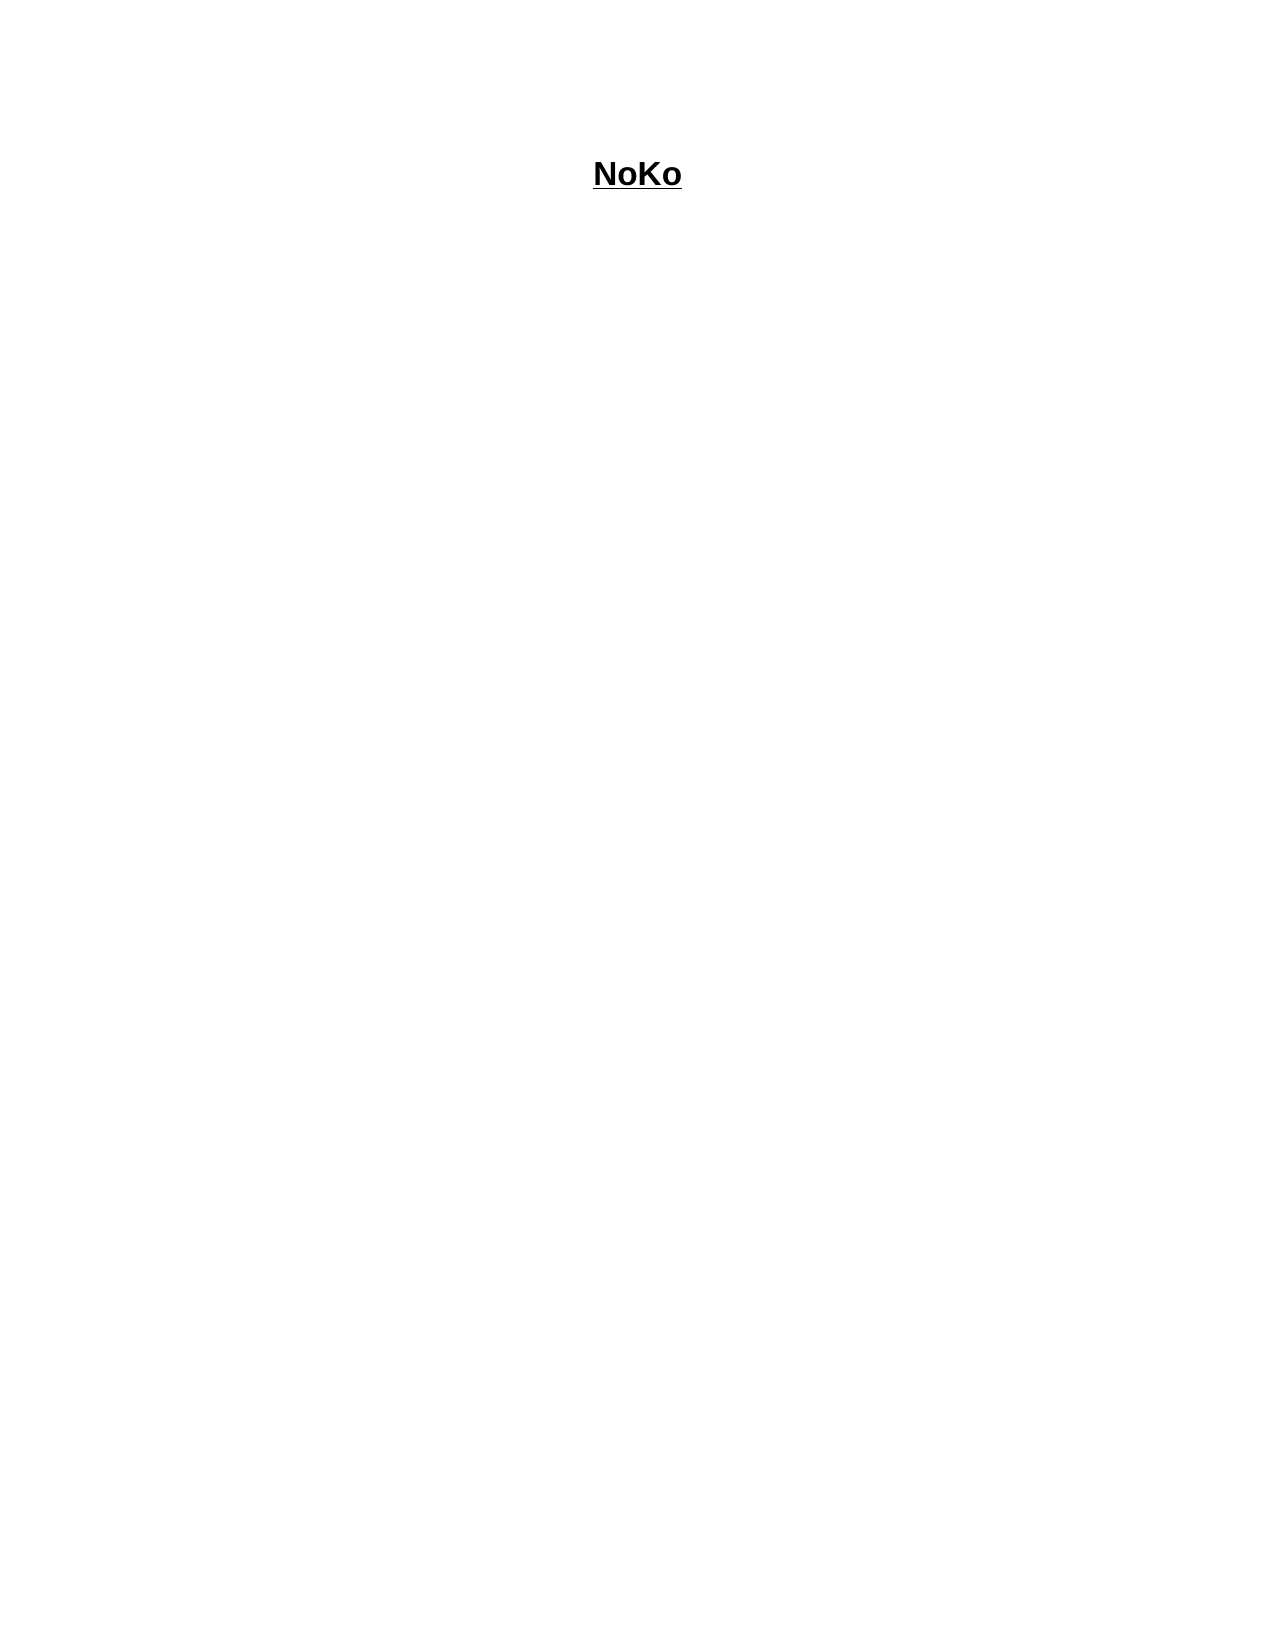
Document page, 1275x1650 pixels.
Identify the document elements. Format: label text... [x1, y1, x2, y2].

subtitle NoKo [150, 154, 1125, 193]
